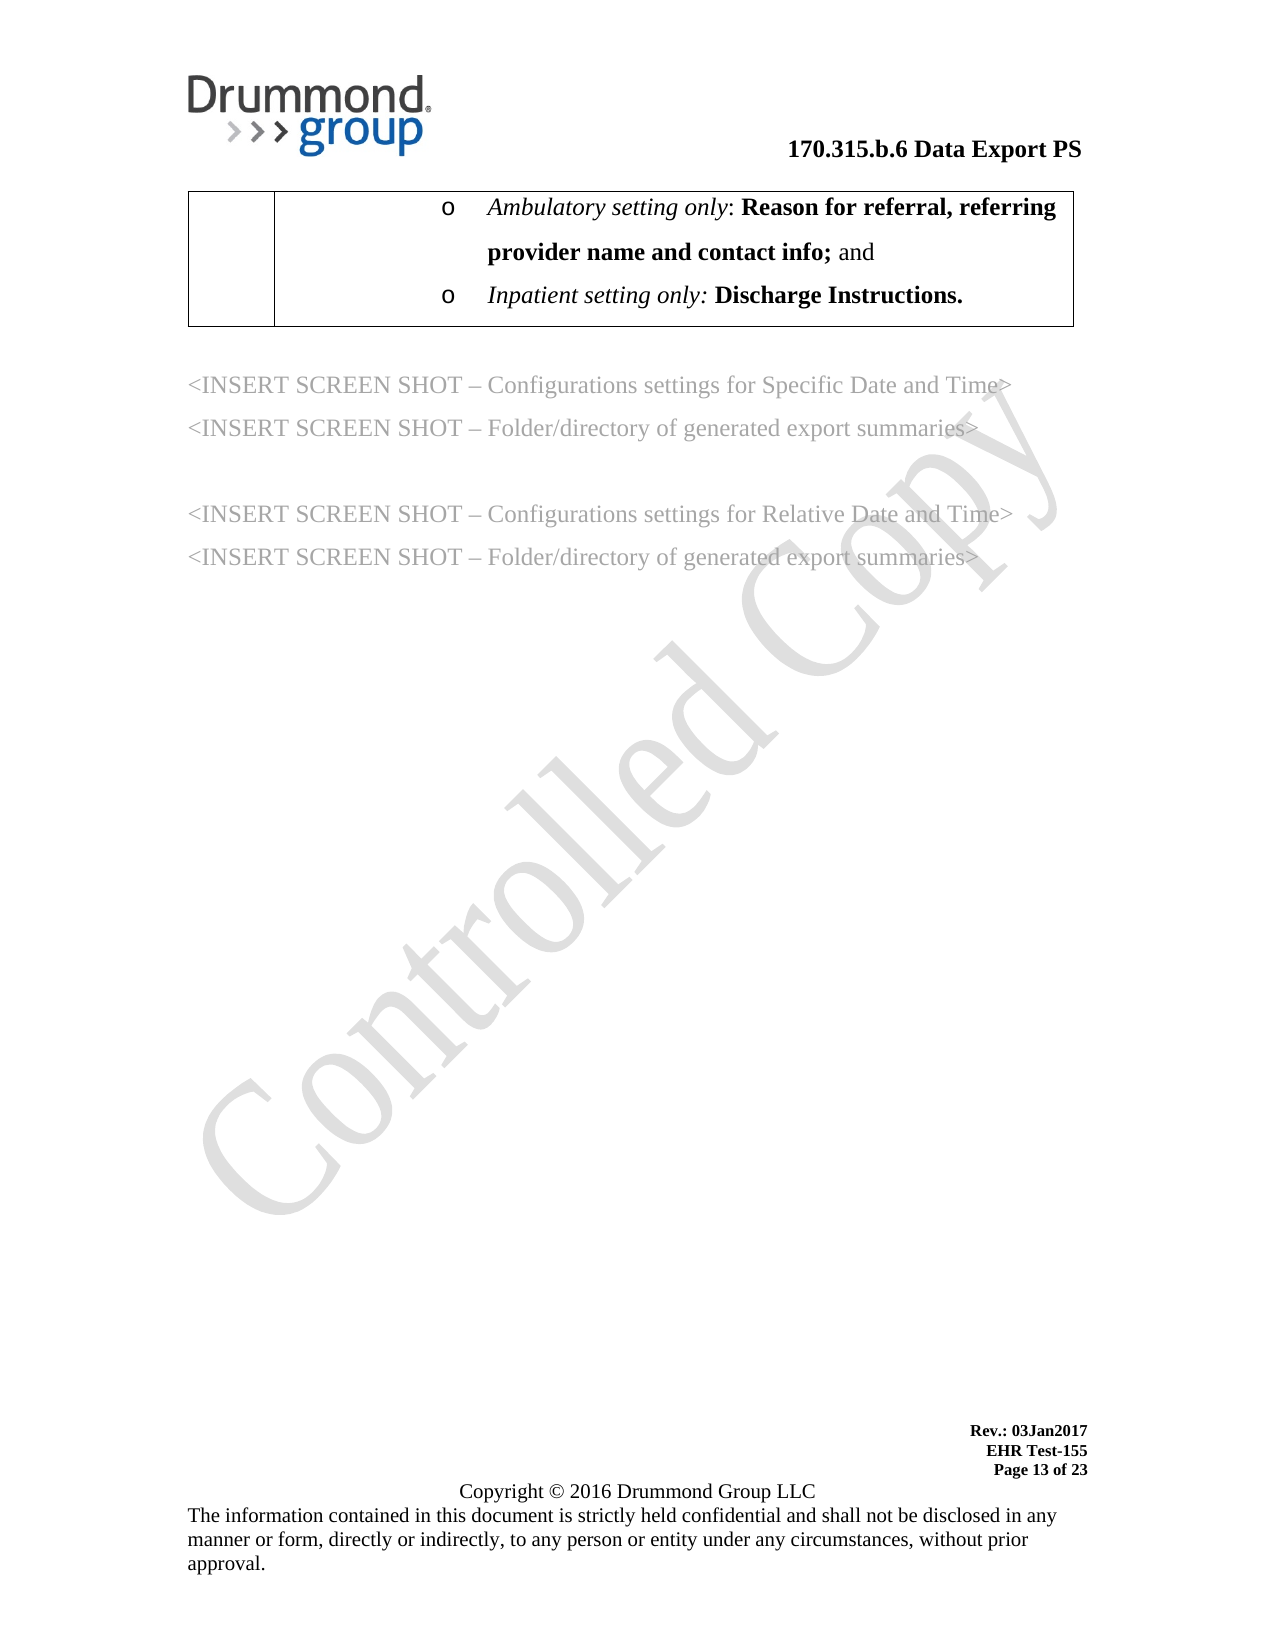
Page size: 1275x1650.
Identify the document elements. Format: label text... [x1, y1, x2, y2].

text <INSERT SCREEN SHOT – Folder/directory of generated export summaries> [187, 413, 1087, 442]
picture [187, 75, 433, 157]
text <INSERT SCREEN SHOT – Configurations settings for Specific Date and Time> [187, 370, 1087, 398]
text <INSERT SCREEN SHOT – Configurations settings for Relative Date and Time> [187, 499, 1087, 528]
text <INSERT SCREEN SHOT – Folder/directory of generated export summaries> [187, 542, 1087, 571]
